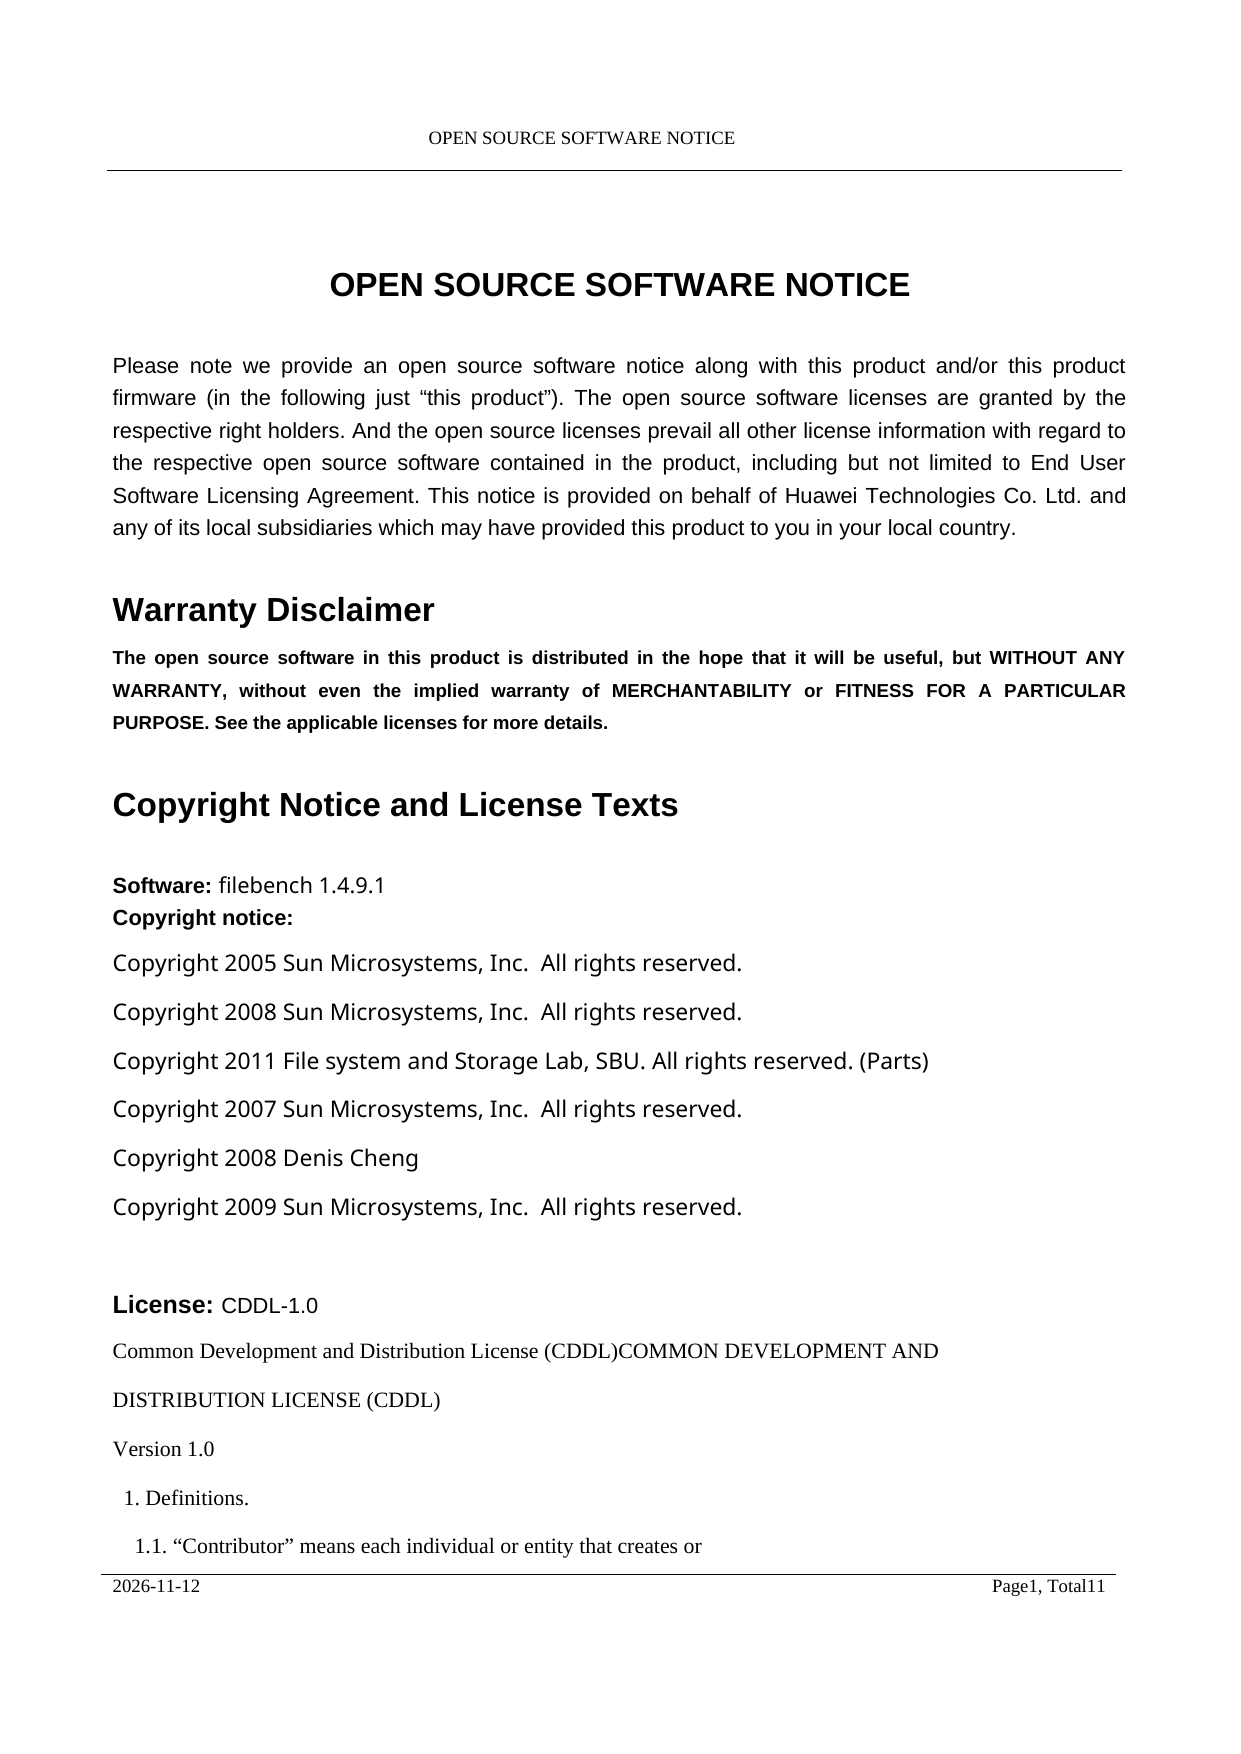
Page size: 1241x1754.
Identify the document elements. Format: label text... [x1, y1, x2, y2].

text License: CDDL-1.0 [112, 1288, 1128, 1320]
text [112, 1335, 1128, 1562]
text Copyright Notice and License Texts [112, 771, 1128, 836]
text Warranty Disclaimer [112, 576, 1128, 641]
text OPEN SOURCE SOFTWARE NOTICE [112, 251, 1128, 316]
text Copyright 2005 Sun Microsystems, Inc. All rights reserved. Copyright 2008 Sun Microsystems, Inc. All rights reserved. Copyright 2011 File system and Storage Lab, SBU. All rights reserved. (Parts) Copyright 2007 Sun Microsystems, Inc. All rights reserved. Copyright 2008 Denis Cheng Copyright 2009 Sun Microsystems, Inc. All rights reserved. [112, 947, 1128, 1272]
text Copyright notice: [112, 901, 1128, 934]
text The open source software in this product is distributed in the hope that it will be useful, but WITHOUT ANY WARRANTY, without even the implied warranty of MERCHANTABILITY or FITNESS FOR A PARTICULAR PURPOSE. See the applicable licenses for more details. [112, 641, 1128, 739]
text Please note we provide an open source software notice along with this product and/or this product firmware (in the following just “this product”). The open source software licenses are granted by the respective right holders. And the open source licenses prevail all other license information with regard to the respective open source software contained in the product, including but not limited to End User Software Licensing Agreement. This notice is provided on behalf of Huawei Technologies Co. Ltd. and any of its local subsidiaries which may have provided this product to you in your local country. [112, 349, 1128, 544]
text Software: filebench 1.4.9.1 [112, 869, 1128, 901]
